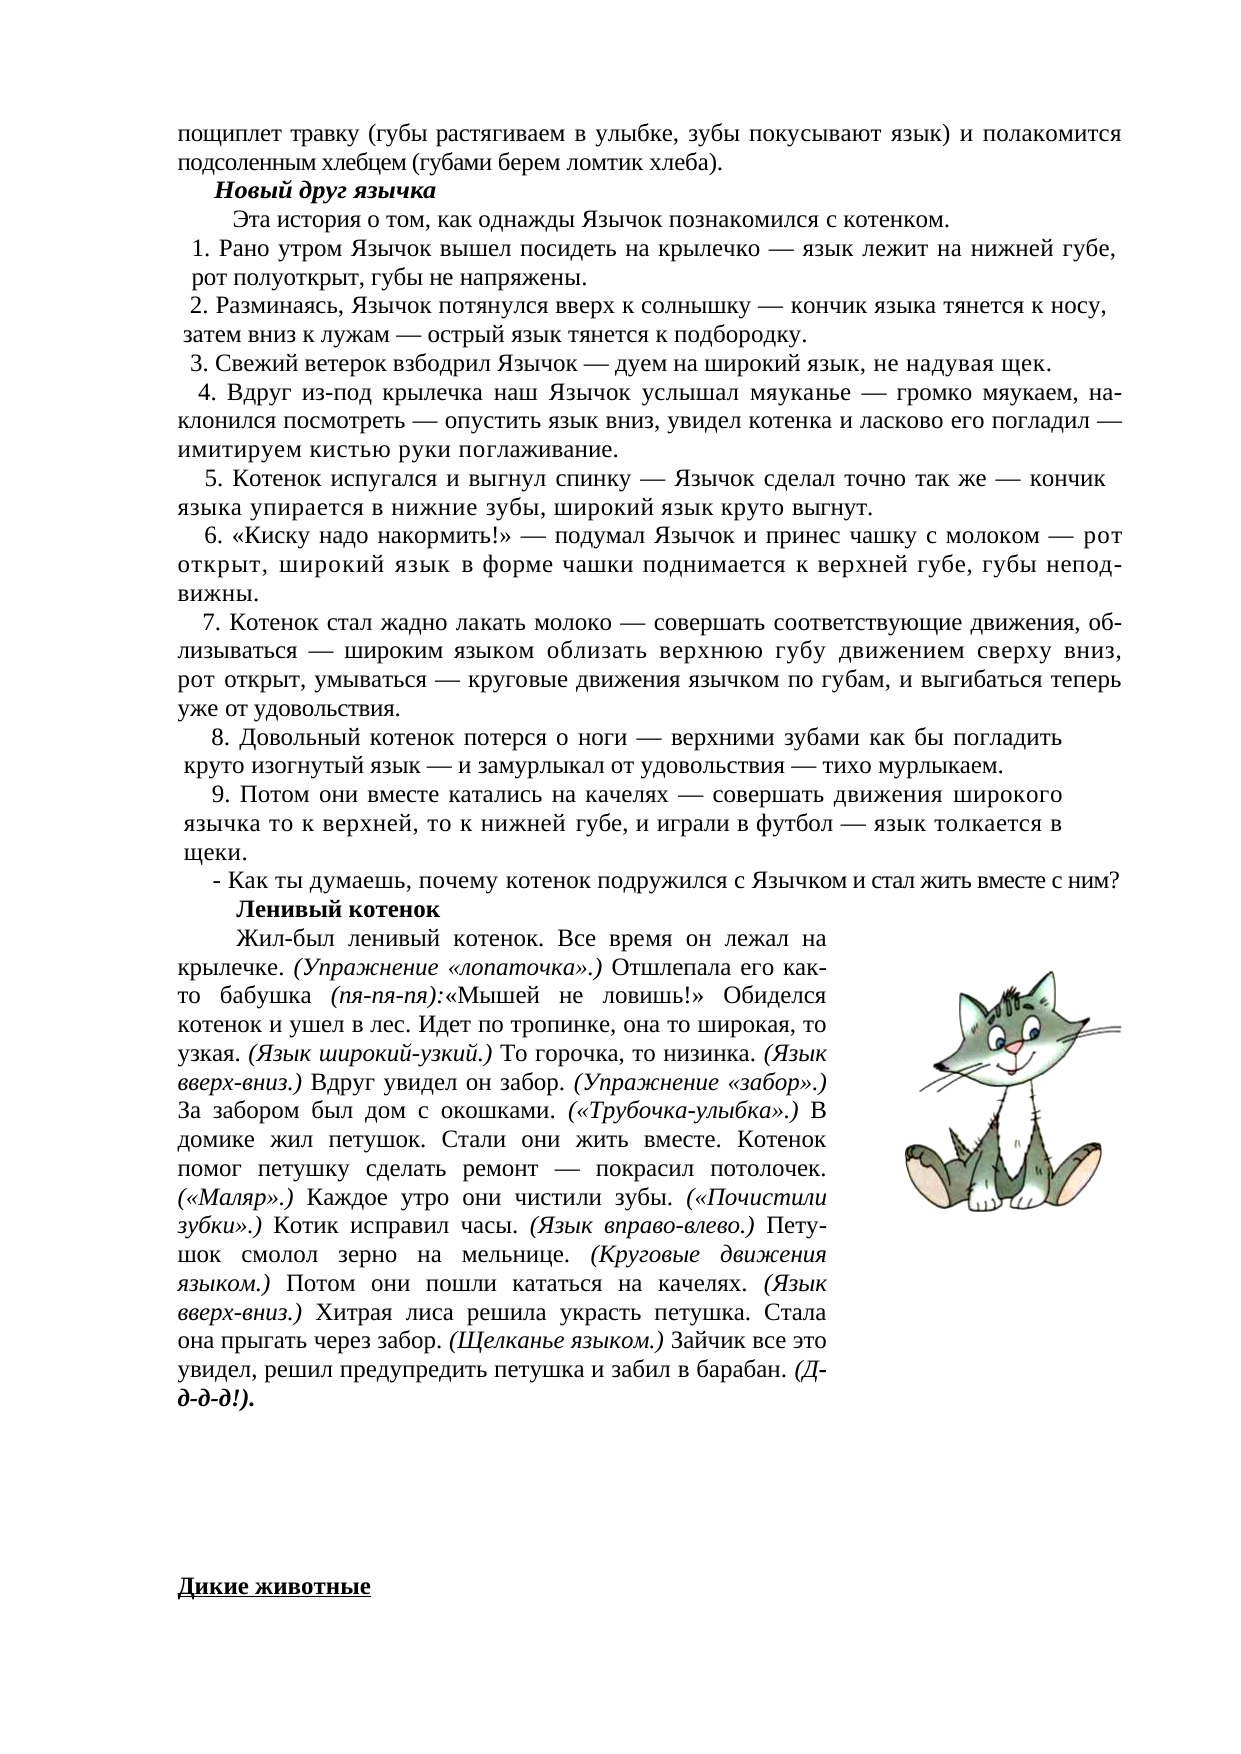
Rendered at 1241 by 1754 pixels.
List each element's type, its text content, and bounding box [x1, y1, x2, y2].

text 4. Вдруг из-под крылечка наш Язычок услышал мяуканье — громко мяукаем, наклонился посмотреть — опустить язык вниз, увидел котенка и ласково его погладил — имитируем кистью руки поглаживание. [177, 377, 1122, 463]
text Дикие животные [177, 1571, 1122, 1599]
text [177, 118, 1122, 176]
text 2. Разминаясь, Язычок потянулся вверх к солнышку — кончик языка тянется к носу, затем вниз к лужам — острый язык тянется к подбородку. [183, 291, 1107, 348]
text 8. Довольный котенок потерся о ноги — верхними зубами как бы погладить круто изогнутый язык — и замурлыкал от удовольствия — тихо мурлыкаем. [183, 722, 1063, 779]
text Эта история о том, как однажды Язычок познакомился с котенком. [201, 204, 1122, 233]
text 7. Котенок стал жадно лакать молоко — совершать соответствующие движения, облизываться — широким языком облизать верхнюю губу движением сверху вниз, рот открыт, умываться — круговые движения язычком по губам, и выгибаться теперь уже от удовольствия. [177, 607, 1122, 722]
picture [871, 955, 1144, 1235]
text 1. Рано утром Язычок вышел посидеть на крылечко — язык лежит на нижней губе, рот полуоткрыт, губы не напряжены. [191, 233, 1116, 291]
text 3. Свежий ветерок взбодрил Язычок — дуем на широкий язык, не надувая щек. [177, 348, 1099, 377]
text - Как ты думаешь, почему котенок подружился с Язычком и стал жить вместе с ним? [183, 866, 1122, 894]
text 5. Котенок испугался и выгнул спинку — Язычок сделал точно так же — кончик языка упирается в нижние зубы, широкий язык круто выгнут. [177, 463, 1106, 521]
text 9. Потом они вместе катались на качелях — совершать движения широкого язычка то к верхней, то к нижней губе, и играли в футбол — язык толкается в щеки. [183, 779, 1063, 866]
text 6. «Киску надо накормить!» — подумал Язычок и принес чашку с молоком — рот открыт, широкий язык в форме чашки поднимается к верхней губе, губы неподвижны. [177, 521, 1122, 607]
text Ленивый котенок [177, 894, 827, 923]
text Жил-был ленивый котенок. Все время он лежал на крылечке. (Упражнение «лопаточка».) Отшлепала его как-то бабушка (пя-пя-пя):«Мышей не ловишь!» Обиделся котенок и ушел в лес. Идет по тропинке, она то широкая, то узкая. (Язык широкий-узкий.) То горочка, то низинка. (Язык вверх-вниз.) Вдруг увидел он забор. (Упражнение «забор».) За забором был дом с окошками. («Трубочка-улыбка».) В домике жил петушок. Стали они жить вместе. Котенок помог петушку сделать ремонт — покрасил потолочек. («Маляр».) Каждое утро они чистили зубы. («Почистили зубки».) Котик исправил часы. (Язык вправо-влево.) Петушок смолол зерно на мельнице. (Круговые движения языком.) Потом они пошли кататься на качелях. (Язык вверх-вниз.) Хитрая лиса решила украсть петушка. Стала она прыгать через забор. (Щелканье языком.) Зайчик все это увидел, решил предупредить петушка и забил в барабан. (Д-д-д-д!). [177, 923, 827, 1412]
text Новый друг язычка [184, 176, 1118, 204]
